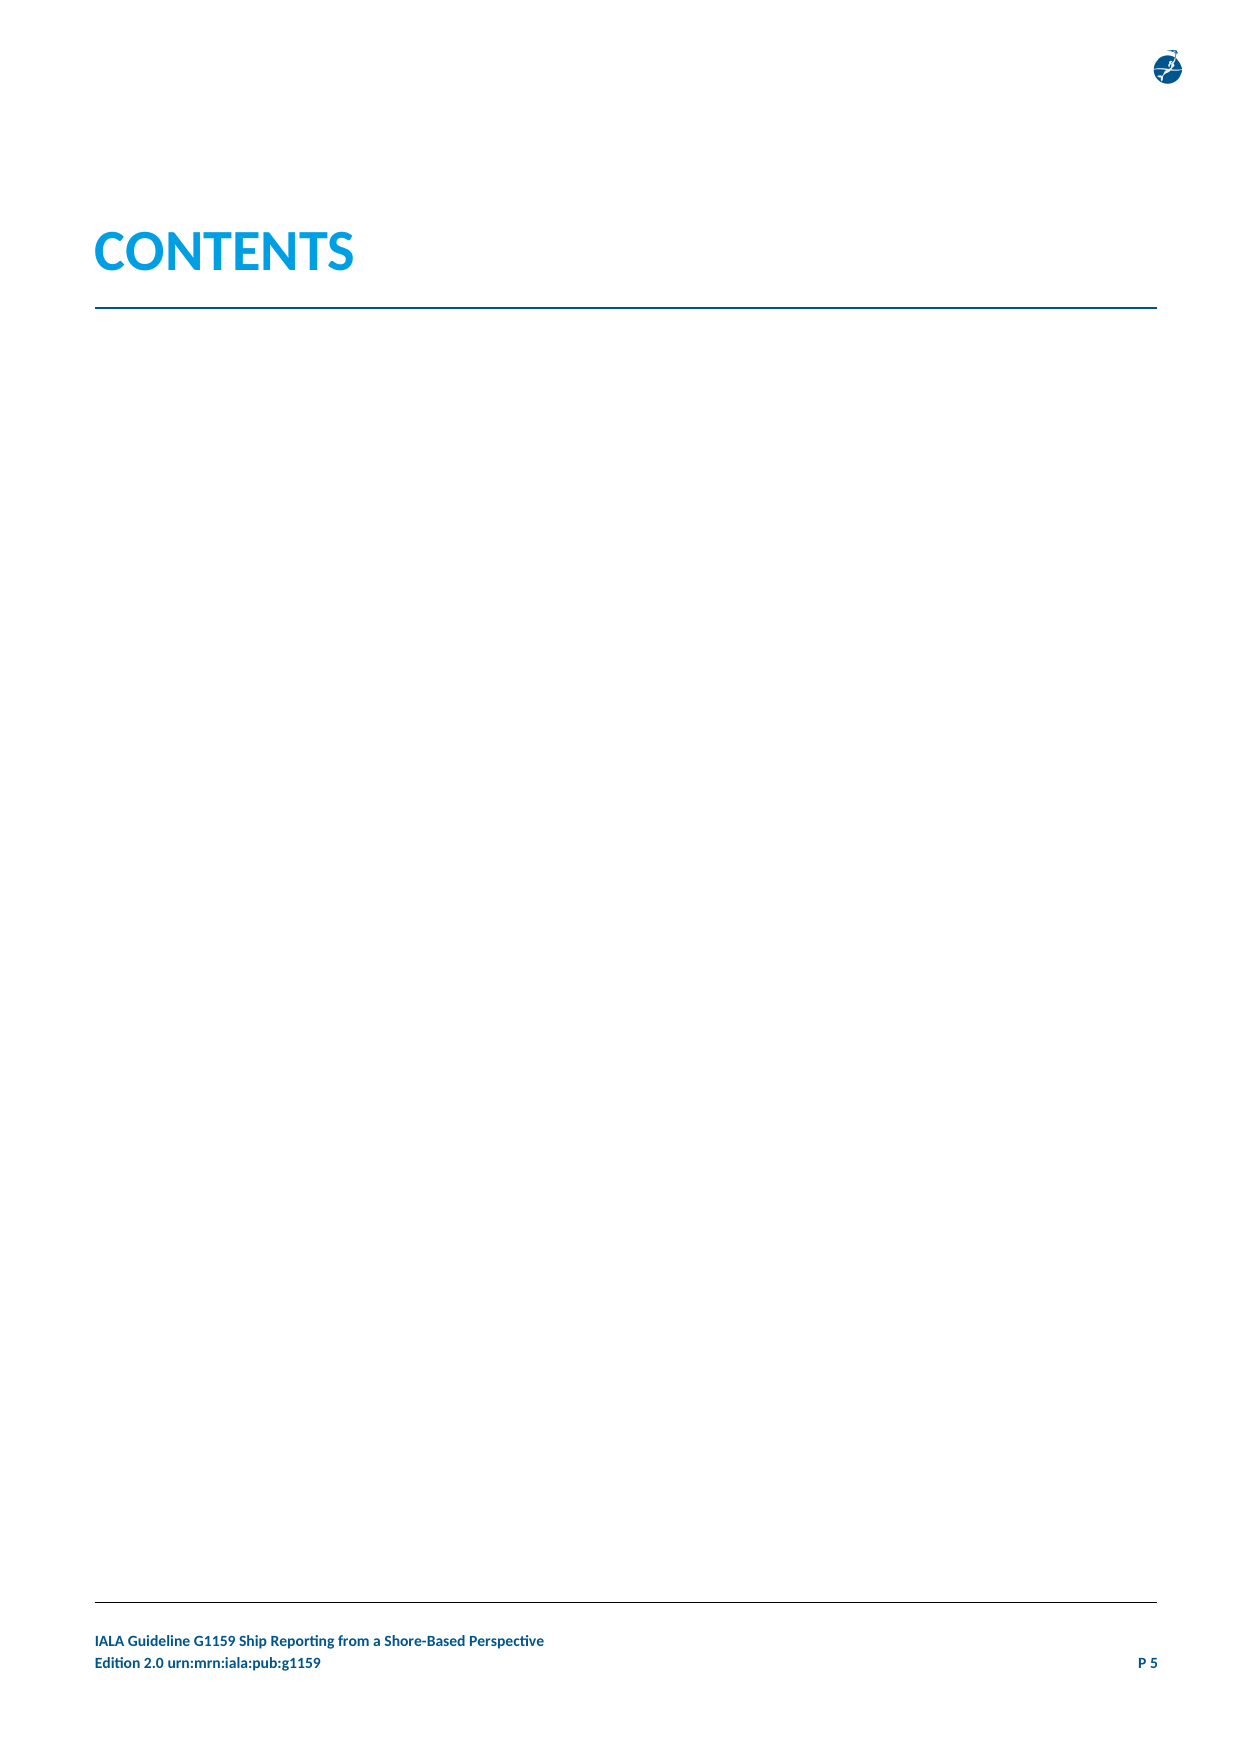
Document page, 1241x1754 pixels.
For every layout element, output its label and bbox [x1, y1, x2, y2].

picture [1122, 0, 1241, 119]
